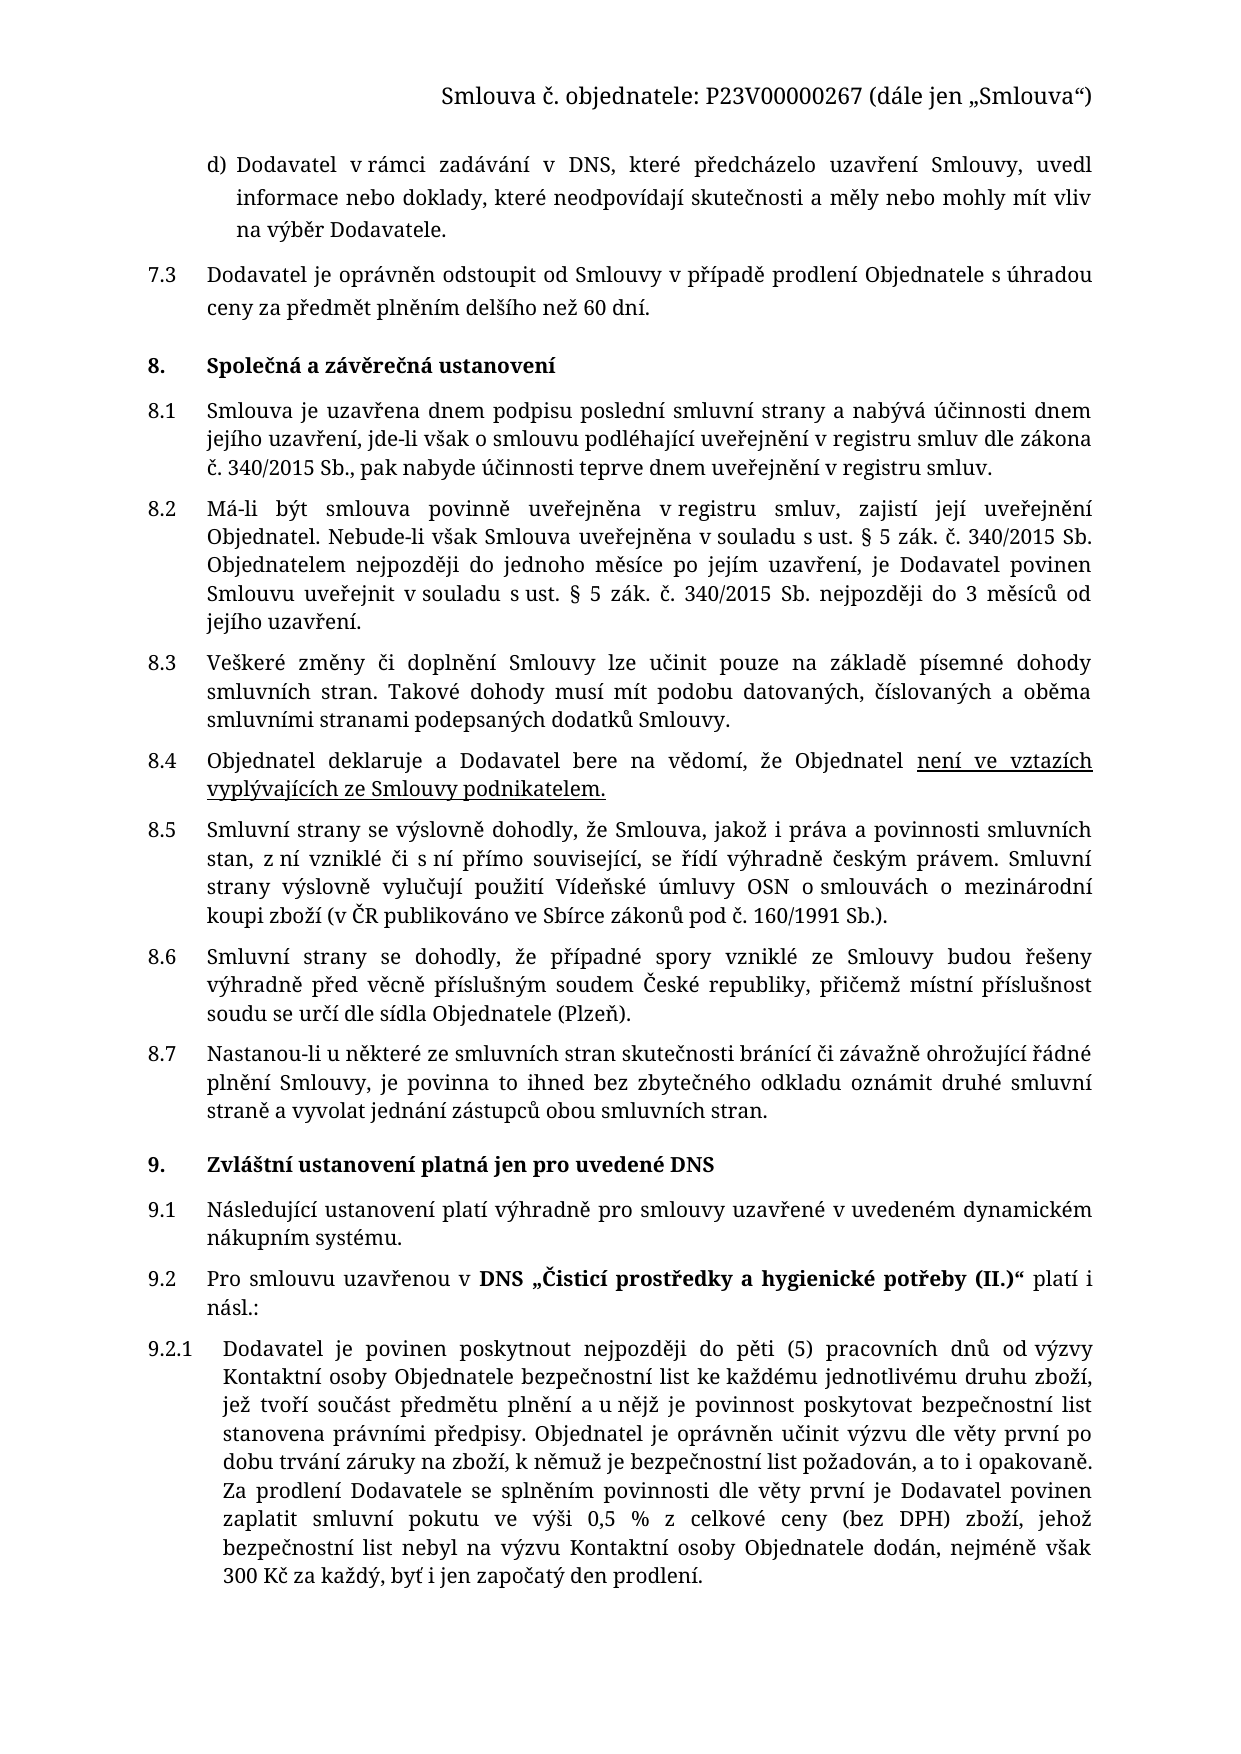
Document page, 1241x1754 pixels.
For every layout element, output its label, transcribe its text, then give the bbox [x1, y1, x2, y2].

list Smlouva je uzavřena dnem podpisu poslední smluvní strany a nabývá účinnosti dnem jejího uzavření, jde-li však o smlouvu podléhající uveřejnění v registru smluv dle zákona č. 340/2015 Sb., pak nabyde účinnosti teprve dnem uveřejnění v registru smluv. [148, 396, 1093, 481]
list Dodavatel je oprávněn odstoupit od Smlouvy v případě prodlení Objednatele s úhradou ceny za předmět plněním delšího než 60 dní. [148, 261, 1093, 322]
list Společná a závěrečná ustanovení [148, 351, 1093, 379]
list Nastanou-li u některé ze smluvních stran skutečnosti bránící či závažně ohrožující řádné plnění Smlouvy, je povinna to ihned bez zbytečného odkladu oznámit druhé smluvní straně a vyvolat jednání zástupců obou smluvních stran. [148, 1039, 1093, 1125]
list Smluvní strany se dohodly, že případné spory vzniklé ze Smlouvy budou řešeny výhradně před věcně příslušným soudem České republiky, přičemž místní příslušnost soudu se určí dle sídla Objednatele (Plzeň). [148, 942, 1093, 1027]
list Veškeré změny či doplnění Smlouvy lze učinit pouze na základě písemné dohody smluvních stran. Takové dohody musí mít podobu datovaných, číslovaných a oběma smluvními stranami podepsaných dodatků Smlouvy. [148, 648, 1093, 734]
list Zvláštní ustanovení platná jen pro uvedené DNS [148, 1150, 1093, 1178]
list Dodavatel je povinen poskytnout nejpozději do pěti (5) pracovních dnů od výzvy Kontaktní osoby Objednatele bezpečnostní list ke každému jednotlivému druhu zboží, jež tvoří součást předmětu plnění a u nějž je povinnost poskytovat bezpečnostní list stanovena právními předpisy. Objednatel je oprávněn učinit výzvu dle věty první po dobu trvání záruky na zboží, k němuž je bezpečnostní list požadován, a to i opakovaně. Za prodlení Dodavatele se splněním povinnosti dle věty první je Dodavatel povinen zaplatit smluvní pokutu ve výši 0,5 % z celkové ceny (bez DPH) zboží, jehož bezpečnostní list nebyl na výzvu Kontaktní osoby Objednatele dodán, nejméně však 300 Kč za každý, byť i jen započatý den prodlení. [148, 1334, 1093, 1590]
list Smluvní strany se výslovně dohodly, že Smlouva, jakož i práva a povinnosti smluvních stan, z ní vzniklé či s ní přímo související, se řídí výhradně českým právem. Smluvní strany výslovně vylučují použití Vídeňské úmluvy OSN o smlouvách o mezinárodní koupi zboží (v ČR publikováno ve Sbírce zákonů pod č. 160/1991 Sb.). [148, 816, 1093, 929]
list Následující ustanovení platí výhradně pro smlouvy uzavřené v uvedeném dynamickém nákupním systému. [148, 1195, 1093, 1252]
list Pro smlouvu uzavřenou v DNS „Čisticí prostředky a hygienické potřeby (II.)“ platí i násl.: [148, 1264, 1093, 1321]
list Objednatel deklaruje a Dodavatel bere na vědomí, že Objednatel není ve vztazích vyplývajících ze Smlouvy podnikatelem. [148, 746, 1093, 803]
list Dodavatel v rámci zadávání v DNS, které předcházelo uzavření Smlouvy, uvedl informace nebo doklady, které neodpovídají skutečnosti a měly nebo mohly mít vliv na výběr Dodavatele. [207, 150, 1093, 244]
list Má-li být smlouva povinně uveřejněna v registru smluv, zajistí její uveřejnění Objednatel. Nebude-li však Smlouva uveřejněna v souladu s ust. § 5 zák. č. 340/2015 Sb. Objednatelem nejpozději do jednoho měsíce po jejím uzavření, je Dodavatel povinen Smlouvu uveřejnit v souladu s ust. § 5 zák. č. 340/2015 Sb. nejpozději do 3 měsíců od jejího uzavření. [148, 494, 1093, 636]
